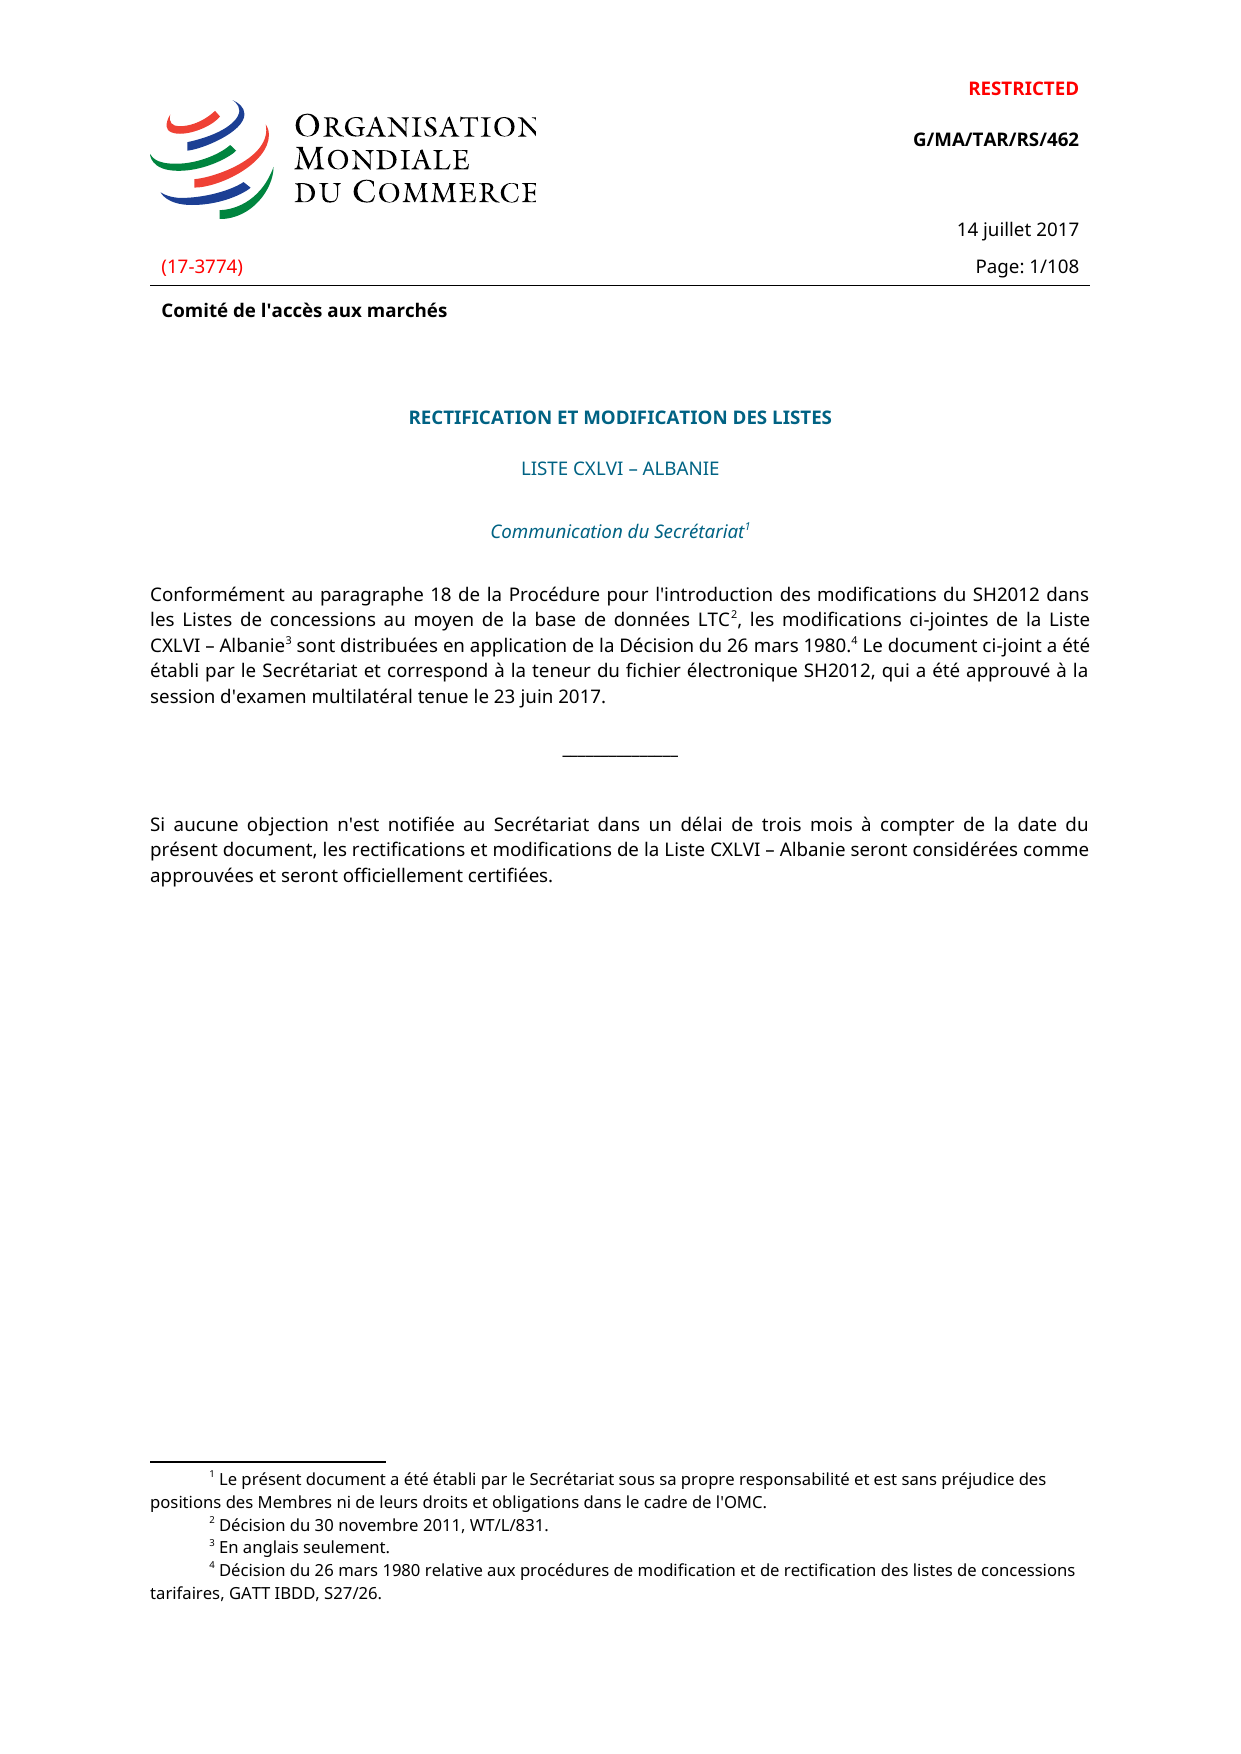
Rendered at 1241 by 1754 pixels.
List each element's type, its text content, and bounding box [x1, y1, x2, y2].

text Conformément au paragraphe 18 de la Procédure pour l'introduction des modifications du SH2012 dans les Listes de concessions au moyen de la base de données LTC, les modifications ci-jointes de la Liste CXLVI – Albanie sont distribuées en application de la Décision du 26 mars 1980. Le document ci-joint a été établi par le Secrétariat et correspond à la teneur du fichier électronique SH2012, qui a été approuvé à la session d'examen multilatéral tenue le 23 juin 2017. [150, 581, 1090, 709]
title RECTIFICATION ET MODIFICATION DES LISTES [150, 405, 1090, 430]
text Si aucune objection n'est notifiée au Secrétariat dans un délai de trois mois à compter de la date du présent document, les rectifications et modifications de la Liste CXLVI – Albanie seront considérées comme approuvées et seront officiellement certifiées. [150, 811, 1090, 887]
title Communication du Secrétariat [150, 518, 1090, 544]
text _______________ [150, 734, 1090, 760]
title LISTE CXLVI – ALBANIE [150, 455, 1090, 481]
